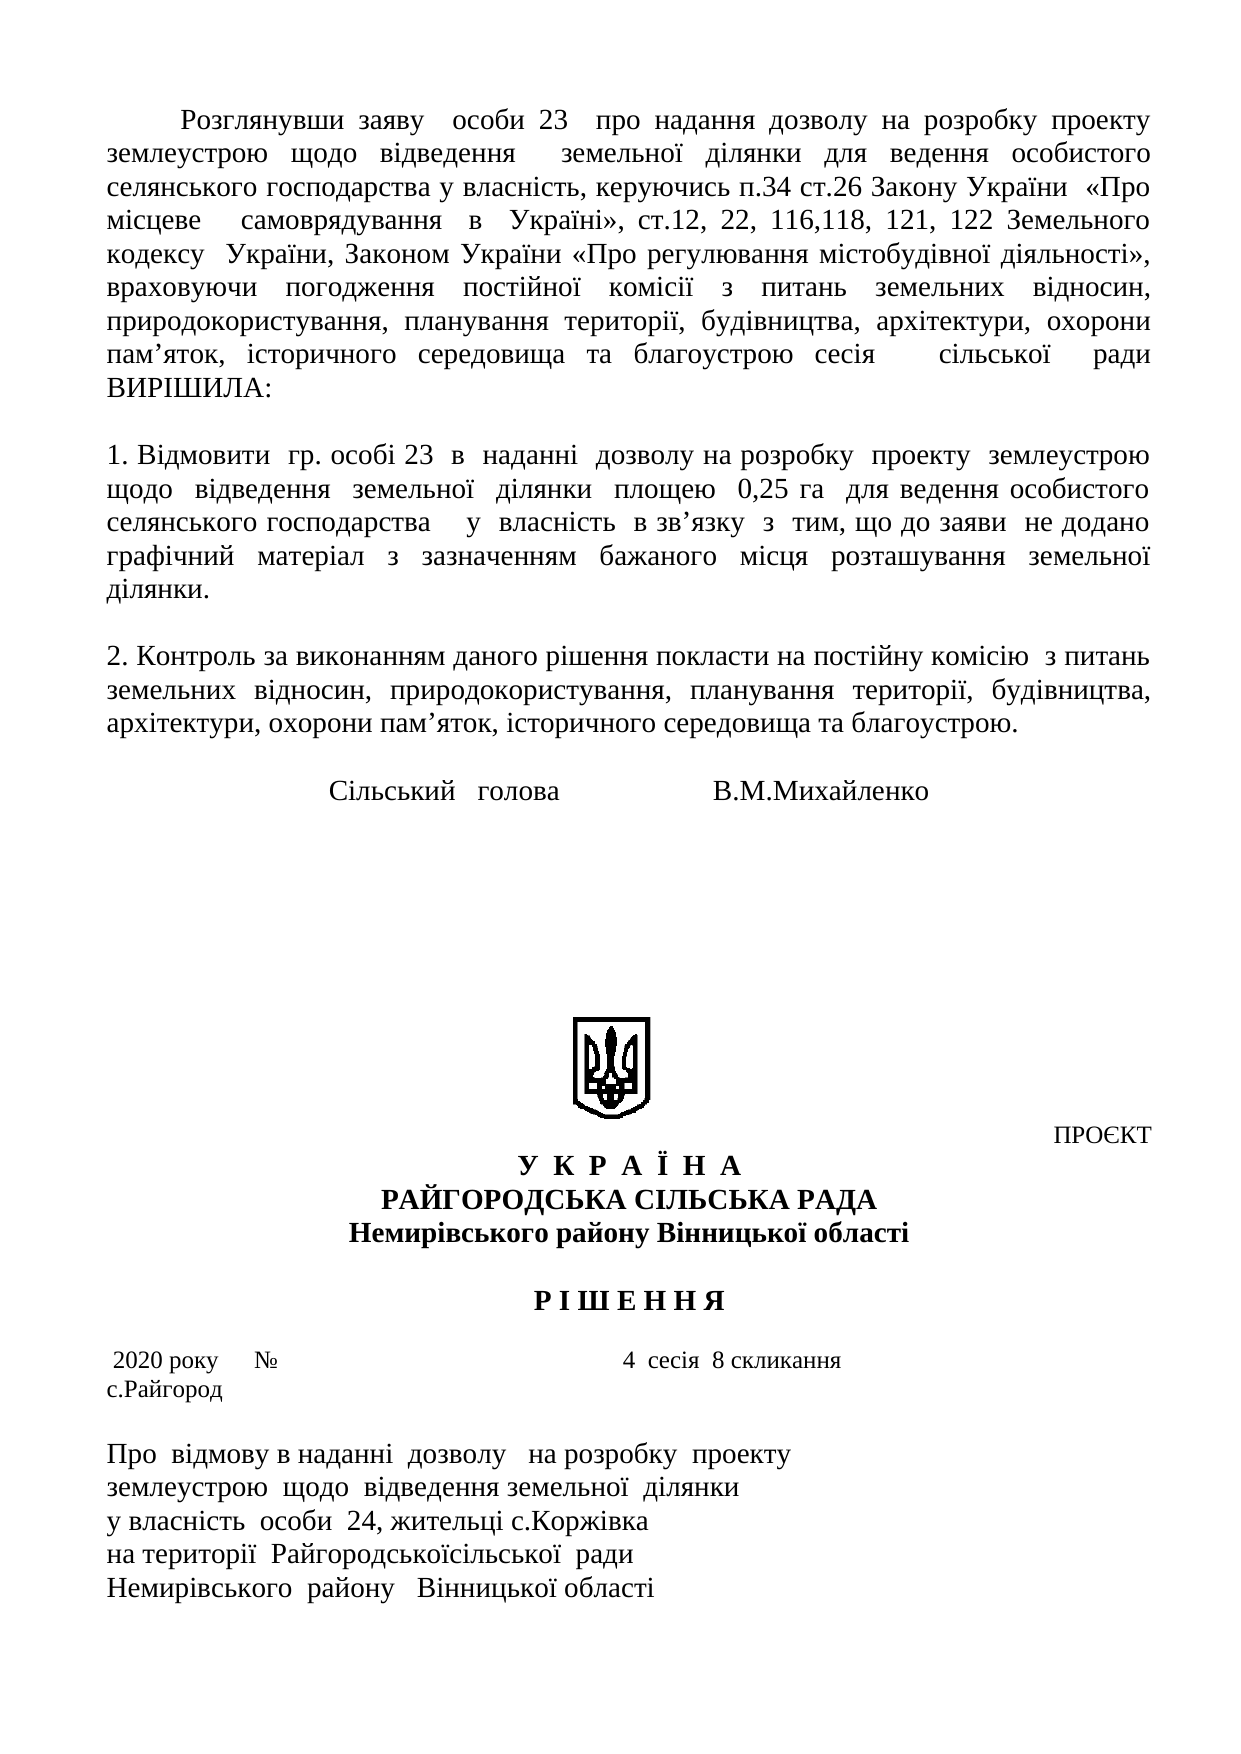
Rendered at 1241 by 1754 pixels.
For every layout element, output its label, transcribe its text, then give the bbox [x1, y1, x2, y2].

text ПРОЄКТ [106, 1014, 1152, 1148]
text у власність особи 24, жительці с.Коржівка [106, 1503, 1152, 1537]
text на території Райгородськоїсільської ради [106, 1537, 1152, 1570]
text с.Райгород [106, 1374, 1152, 1402]
list 2. Контроль за виконанням даного рішення покласти на постійну комісію з питань земельних відносин, природокористування, планування території, будівництва, архітектури, охорони пам’яток, історичного середовища та благоустрою. [106, 638, 1152, 739]
text 1. Відмовити гр. особі 23 в наданні дозволу на розробку проекту землеустрою щодо відведення земельної ділянки площею 0,25 га для ведення особистого селянського господарства у власність в зв’язку з тим, що до заяви не додано графічний матеріал з зазначенням бажаного місця розташування земельної ділянки. [106, 437, 1152, 605]
title У К Р А Ї Н А [106, 1148, 1152, 1182]
text землеустрою щодо відведення земельної ділянки [106, 1469, 1152, 1503]
text Сільський голова В.М.Михайленко [106, 773, 1152, 806]
text 2020 року № 4 сесія 8 скликання [106, 1345, 1152, 1374]
list Розглянувши заяву особи 23 про надання дозволу на розробку проекту землеустрою щодо відведення земельної ділянки для ведення особистого селянського господарства у власність, керуючись п.34 ст.26 Закону України «Про місцеве самоврядування в Україні», ст.12, 22, 116,118, 121, 122 Земельного кодексу України, Законом України «Про регулювання містобудівної діяльності», враховуючи погодження постійної комісії з питань земельних відносин, природокористування, планування території, будівництва, архітектури, охорони пам’яток, історичного середовища та благоустрою сесія сільської ради ВИРІШИЛА: [106, 102, 1152, 404]
text Р І Ш Е Н Н Я [106, 1283, 1152, 1316]
text Немирівського району Вінницької області [106, 1216, 1152, 1249]
subtitle РАЙГОРОДСЬКА СІЛЬСЬКА РАДА [106, 1182, 1152, 1216]
text Про відмову в наданні дозволу на розробку проекту [106, 1436, 1152, 1469]
text Немирівського району Вінницької області [106, 1570, 1152, 1604]
picture [571, 1014, 651, 1120]
